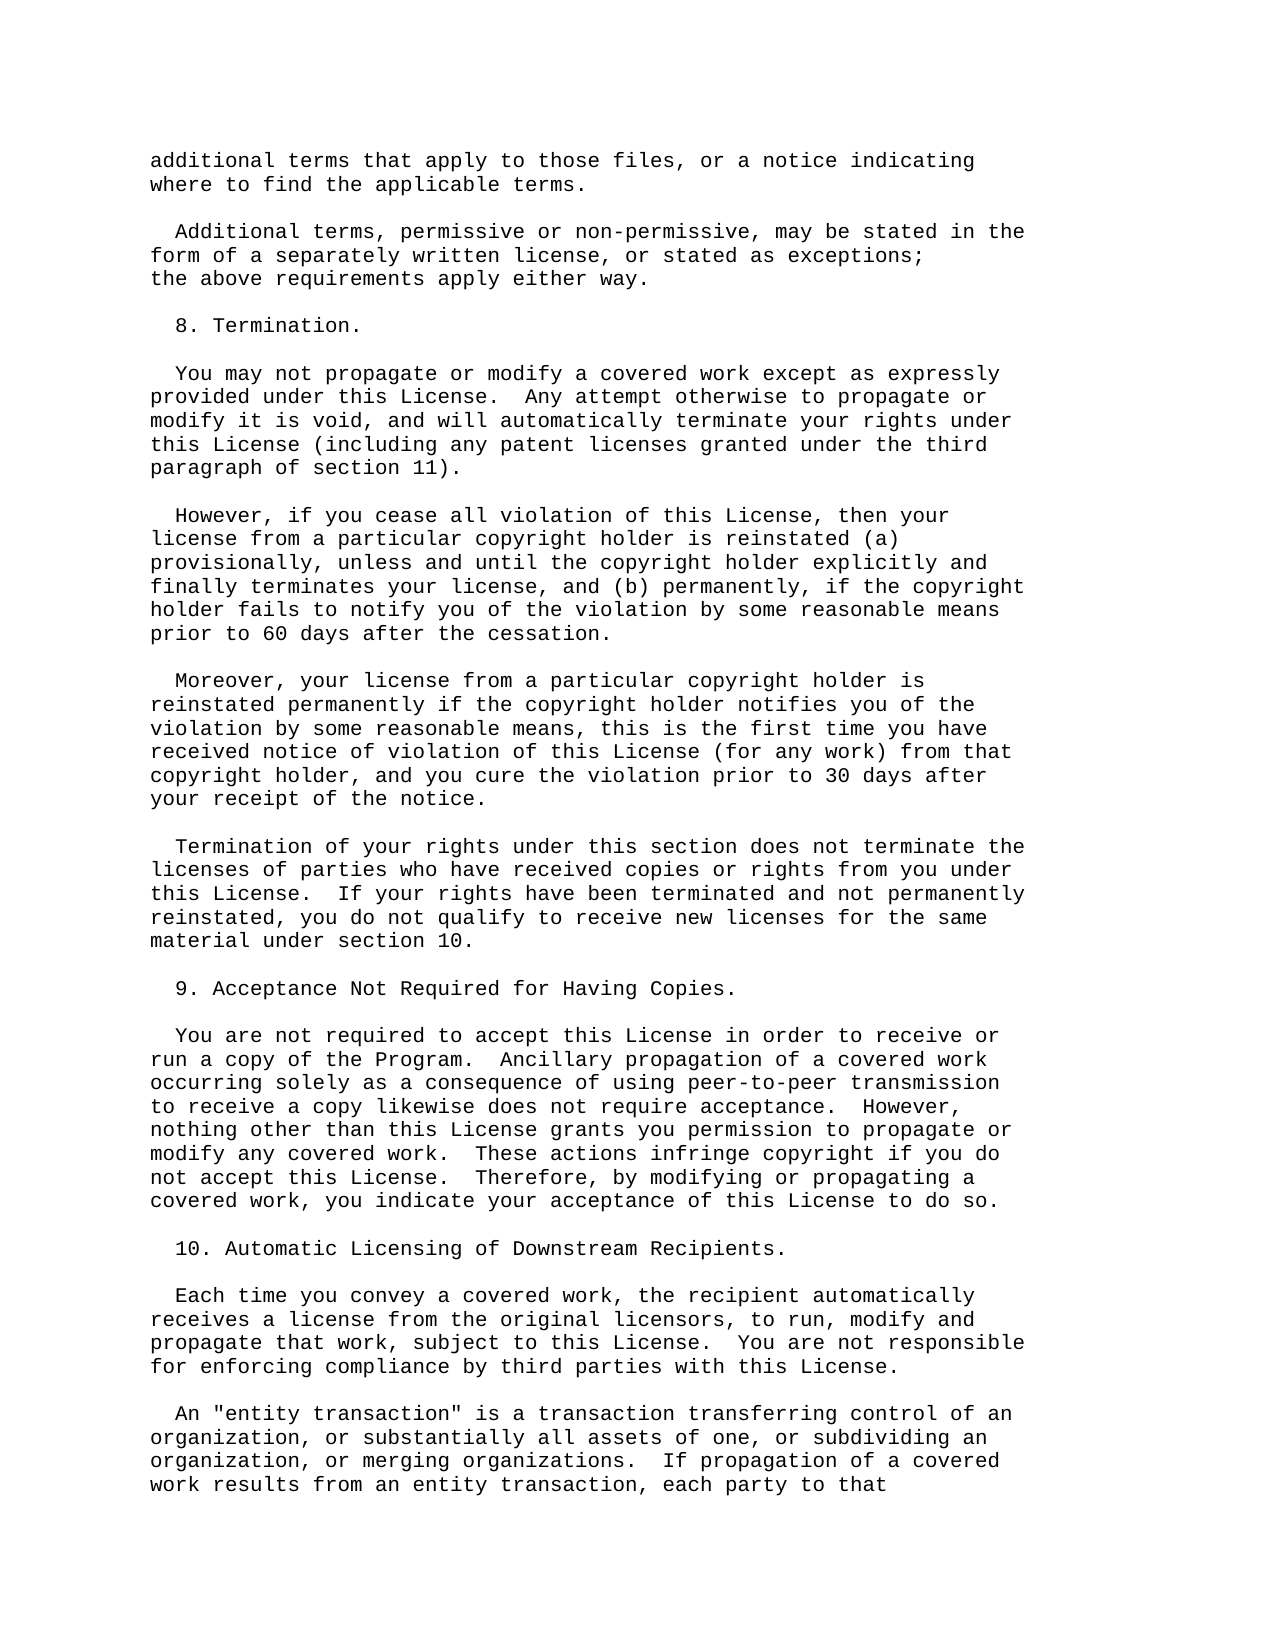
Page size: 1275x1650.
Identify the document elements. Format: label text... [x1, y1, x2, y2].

text violation by some reasonable means, this is the first time you have [150, 717, 1125, 741]
text receives a license from the original licensors, to run, modify and [150, 1309, 1125, 1332]
text to receive a copy likewise does not require acceptance. However, [150, 1096, 1125, 1119]
text licenses of parties who have received copies or rights from you under [150, 859, 1125, 883]
text modify it is void, and will automatically terminate your rights under [150, 410, 1125, 434]
text occurring solely as a consequence of using peer-to-peer transmission [150, 1072, 1125, 1096]
text this License. If your rights have been terminated and not permanently [150, 883, 1125, 907]
text nothing other than this License grants you permission to propagate or [150, 1119, 1125, 1143]
text this License (including any patent licenses granted under the third [150, 434, 1125, 457]
text license from a particular copyright holder is reinstated (a) [150, 528, 1125, 552]
text material under section 10. [150, 930, 1125, 954]
text copyright holder, and you cure the violation prior to 30 days after [150, 765, 1125, 788]
text finally terminates your license, and (b) permanently, if the copyright [150, 576, 1125, 599]
text not accept this License. Therefore, by modifying or propagating a [150, 1167, 1125, 1190]
text covered work, you indicate your acceptance of this License to do so. [150, 1190, 1125, 1214]
text prior to 60 days after the cessation. [150, 623, 1125, 647]
text However, if you cease all violation of this License, then your [150, 505, 1125, 528]
text Termination of your rights under this section does not terminate the [150, 836, 1125, 859]
text 8. Termination. [150, 316, 1125, 339]
text organization, or merging organizations. If propagation of a covered [150, 1451, 1125, 1474]
text organization, or substantially all assets of one, or subdividing an [150, 1427, 1125, 1451]
text work results from an entity transaction, each party to that [150, 1474, 1125, 1498]
text modify any covered work. These actions infringe copyright if you do [150, 1143, 1125, 1167]
text Moreover, your license from a particular copyright holder is [150, 670, 1125, 694]
text You may not propagate or modify a covered work except as expressly [150, 363, 1125, 386]
text 10. Automatic Licensing of Downstream Recipients. [150, 1238, 1125, 1261]
text Each time you convey a covered work, the recipient automatically [150, 1285, 1125, 1309]
text holder fails to notify you of the violation by some reasonable means [150, 599, 1125, 623]
text received notice of violation of this License (for any work) from that [150, 741, 1125, 765]
text provisionally, unless and until the copyright holder explicitly and [150, 552, 1125, 576]
text Additional terms, permissive or non-permissive, may be stated in the [150, 221, 1125, 244]
text additional terms that apply to those files, or a notice indicating [150, 150, 1125, 174]
text reinstated permanently if the copyright holder notifies you of the [150, 694, 1125, 717]
text your receipt of the notice. [150, 788, 1125, 812]
text You are not required to accept this License in order to receive or [150, 1025, 1125, 1048]
text for enforcing compliance by third parties with this License. [150, 1356, 1125, 1379]
text paragraph of section 11). [150, 457, 1125, 481]
text propagate that work, subject to this License. You are not responsible [150, 1332, 1125, 1356]
text run a copy of the Program. Ancillary propagation of a covered work [150, 1048, 1125, 1072]
text 9. Acceptance Not Required for Having Copies. [150, 978, 1125, 1001]
text form of a separately written license, or stated as exceptions; [150, 244, 1125, 268]
text where to find the applicable terms. [150, 174, 1125, 197]
text the above requirements apply either way. [150, 268, 1125, 292]
text An "entity transaction" is a transaction transferring control of an [150, 1403, 1125, 1427]
text reinstated, you do not qualify to receive new licenses for the same [150, 907, 1125, 930]
text provided under this License. Any attempt otherwise to propagate or [150, 386, 1125, 410]
